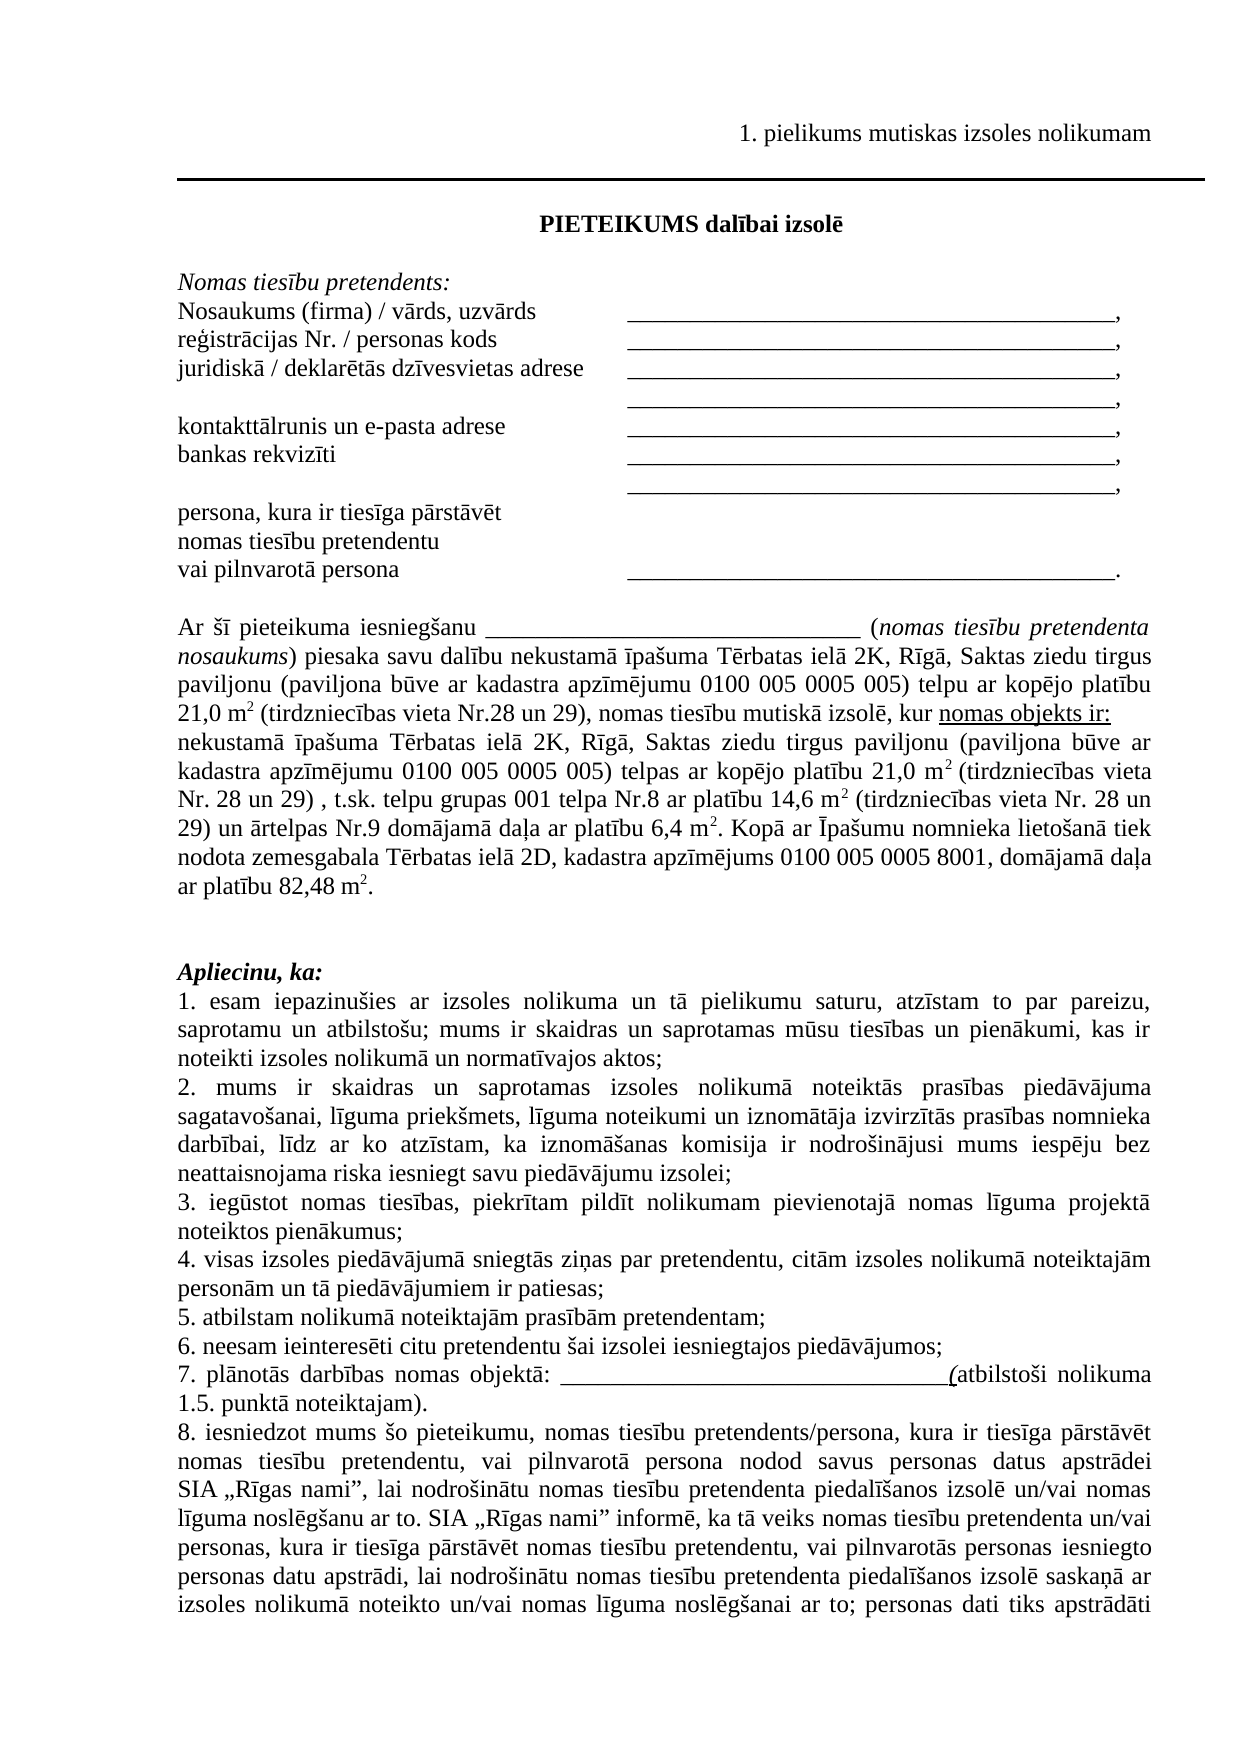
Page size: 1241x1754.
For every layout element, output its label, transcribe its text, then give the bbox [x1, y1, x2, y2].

text PIETEIKUMS dalībai izsolē [177, 209, 1205, 238]
text _______________________________________, [177, 382, 1152, 411]
text persona, kura ir tiesīga pārstāvēt [177, 497, 1152, 526]
text vai pilnvarotā persona _______________________________________. [177, 554, 1152, 583]
text bankas rekvizīti _______________________________________, [177, 439, 1152, 468]
text 7. plānotās darbības nomas objektā: _______________________________(atbilstoši nolikuma 1.5. punktā noteiktajam). [177, 1359, 1152, 1417]
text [177, 1417, 1152, 1618]
text kontakttālrunis un e-pasta adrese _______________________________________, [177, 411, 1152, 439]
text _______________________________________, [177, 468, 1152, 497]
text Apliecinu, ka: [177, 957, 1152, 986]
text juridiskā / deklarētās dzīvesvietas adrese _______________________________________, [177, 353, 1152, 382]
text 1. esam iepazinušies ar izsoles nolikuma un tā pielikumu saturu, atzīstam to par pareizu, saprotamu un atbilstošu; mums ir skaidras un saprotamas mūsu tiesības un pienākumi, kas ir noteikti izsoles nolikumā un normatīvajos aktos; [177, 986, 1152, 1072]
text nomas tiesību pretendentu [177, 526, 1152, 554]
text 4. visas izsoles piedāvājumā sniegtās ziņas par pretendentu, citām izsoles nolikumā noteiktajām personām un tā piedāvājumiem ir patiesas; [177, 1244, 1152, 1302]
text 2. mums ir skaidras un saprotamas izsoles nolikumā noteiktās prasības piedāvājuma sagatavošanai, līguma priekšmets, līguma noteikumi un iznomātāja izvirzītās prasības nomnieka darbībai, līdz ar ko atzīstam, ka iznomāšanas komisija ir nodrošinājusi mums iespēju bez neattaisnojama riska iesniegt savu piedāvājumu izsolei; [177, 1072, 1152, 1187]
text Nosaukums (firma) / vārds, uzvārds _______________________________________, [177, 296, 1152, 324]
text Ar šī pieteikuma iesniegšanu ______________________________ (nomas tiesību pretendenta nosaukums) piesaka savu dalību nekustamā īpašuma Tērbatas ielā 2K, Rīgā, Saktas ziedu tirgus paviljonu (paviljona būve ar kadastra apzīmējumu 0100 005 0005 005) telpu ar kopējo platību 21,0 m2 (tirdzniecības vieta Nr.28 un 29), nomas tiesību mutiskā izsolē, kur nomas objekts ir: [177, 612, 1152, 727]
text 3. iegūstot nomas tiesības, piekrītam pildīt nolikumam pievienotajā nomas līguma projektā noteiktos pienākumus; [177, 1187, 1152, 1244]
text nekustamā īpašuma Tērbatas ielā 2K, Rīgā, Saktas ziedu tirgus paviljonu (paviljona būve ar kadastra apzīmējumu 0100 005 0005 005) telpas ar kopējo platību 21,0 m2 (tirdzniecības vieta Nr. 28 un 29) , t.sk. telpu grupas 001 telpa Nr.8 ar platību 14,6 m2 (tirdzniecības vieta Nr. 28 un 29) un ārtelpas Nr.9 domājamā daļa ar platību 6,4 m2. Kopā ar Īpašumu nomnieka lietošanā tiek nodota zemesgabala Tērbatas ielā 2D, kadastra apzīmējums 0100 005 0005 8001, domājamā daļa ar platību 82,48 m2. [177, 727, 1152, 899]
text 5. atbilstam nolikumā noteiktajām prasībām pretendentam; [177, 1302, 1152, 1331]
text 1. pielikums mutiskas izsoles nolikumam [627, 118, 1152, 147]
text reģistrācijas Nr. / personas kods _______________________________________, [177, 324, 1152, 353]
text 6. neesam ieinteresēti citu pretendentu šai izsolei iesniegtajos piedāvājumos; [177, 1331, 1152, 1359]
text Nomas tiesību pretendents: [177, 267, 1152, 296]
